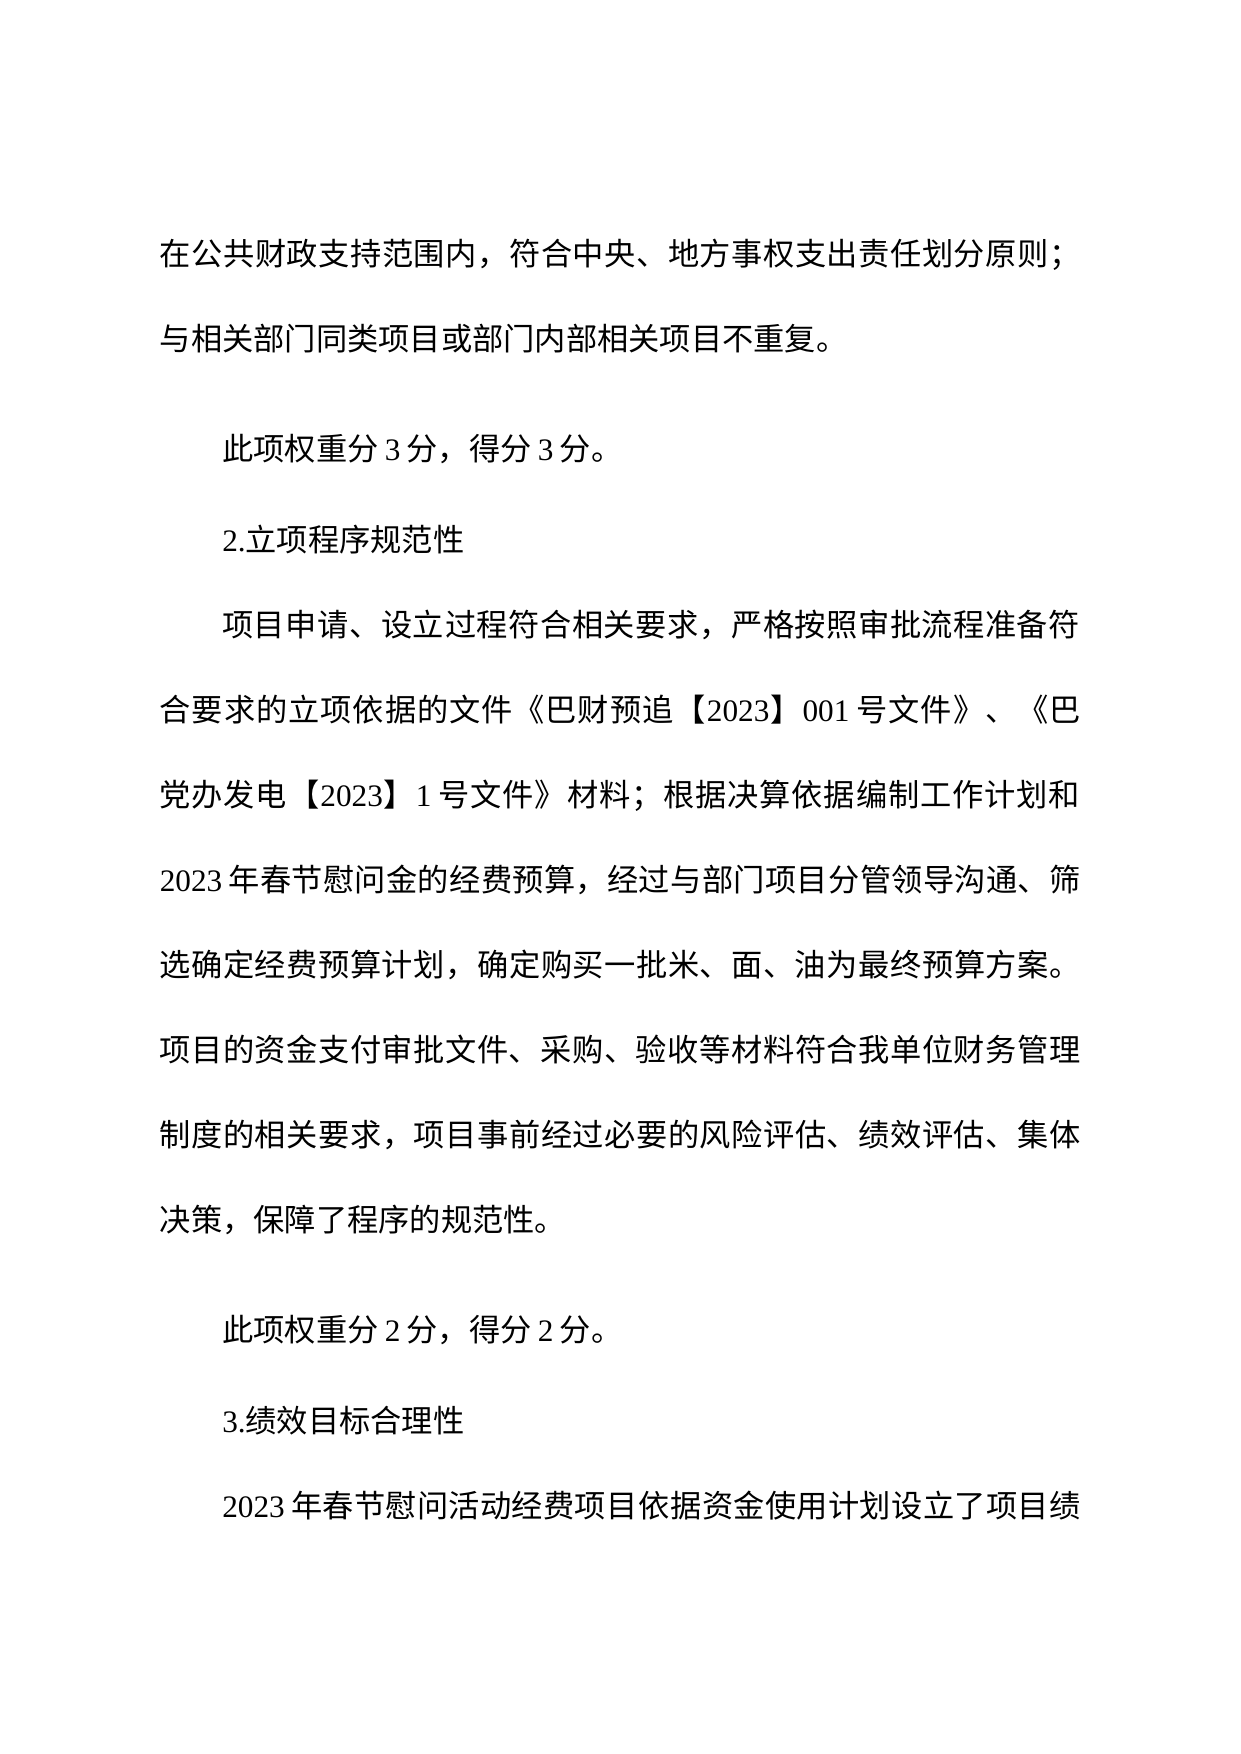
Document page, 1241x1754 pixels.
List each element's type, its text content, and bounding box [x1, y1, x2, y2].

text 3.绩效目标合理性 [159, 1376, 1081, 1461]
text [159, 1461, 1081, 1546]
title 此项权重分2分，得分2分。 [159, 1285, 1081, 1370]
text 项目申请、设立过程符合相关要求，严格按照审批流程准备符合要求的立项依据的文件《巴财预追【2023】001号文件》、《巴党办发电【2023】1号文件》材料；根据决算依据编制工作计划和2023年春节慰问金的经费预算，经过与部门项目分管领导沟通、筛选确定经费预算计划，确定购买一批米、面、油为最终预算方案。项目的资金支付审批文件、采购、验收等材料符合我单位财务管理制度的相关要求，项目事前经过必要的风险评估、绩效评估、集体决策，保障了程序的规范性。 [159, 580, 1081, 1260]
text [159, 209, 1081, 379]
title 此项权重分3分，得分3分。 [159, 404, 1081, 489]
text 2.立项程序规范性 [159, 495, 1081, 580]
